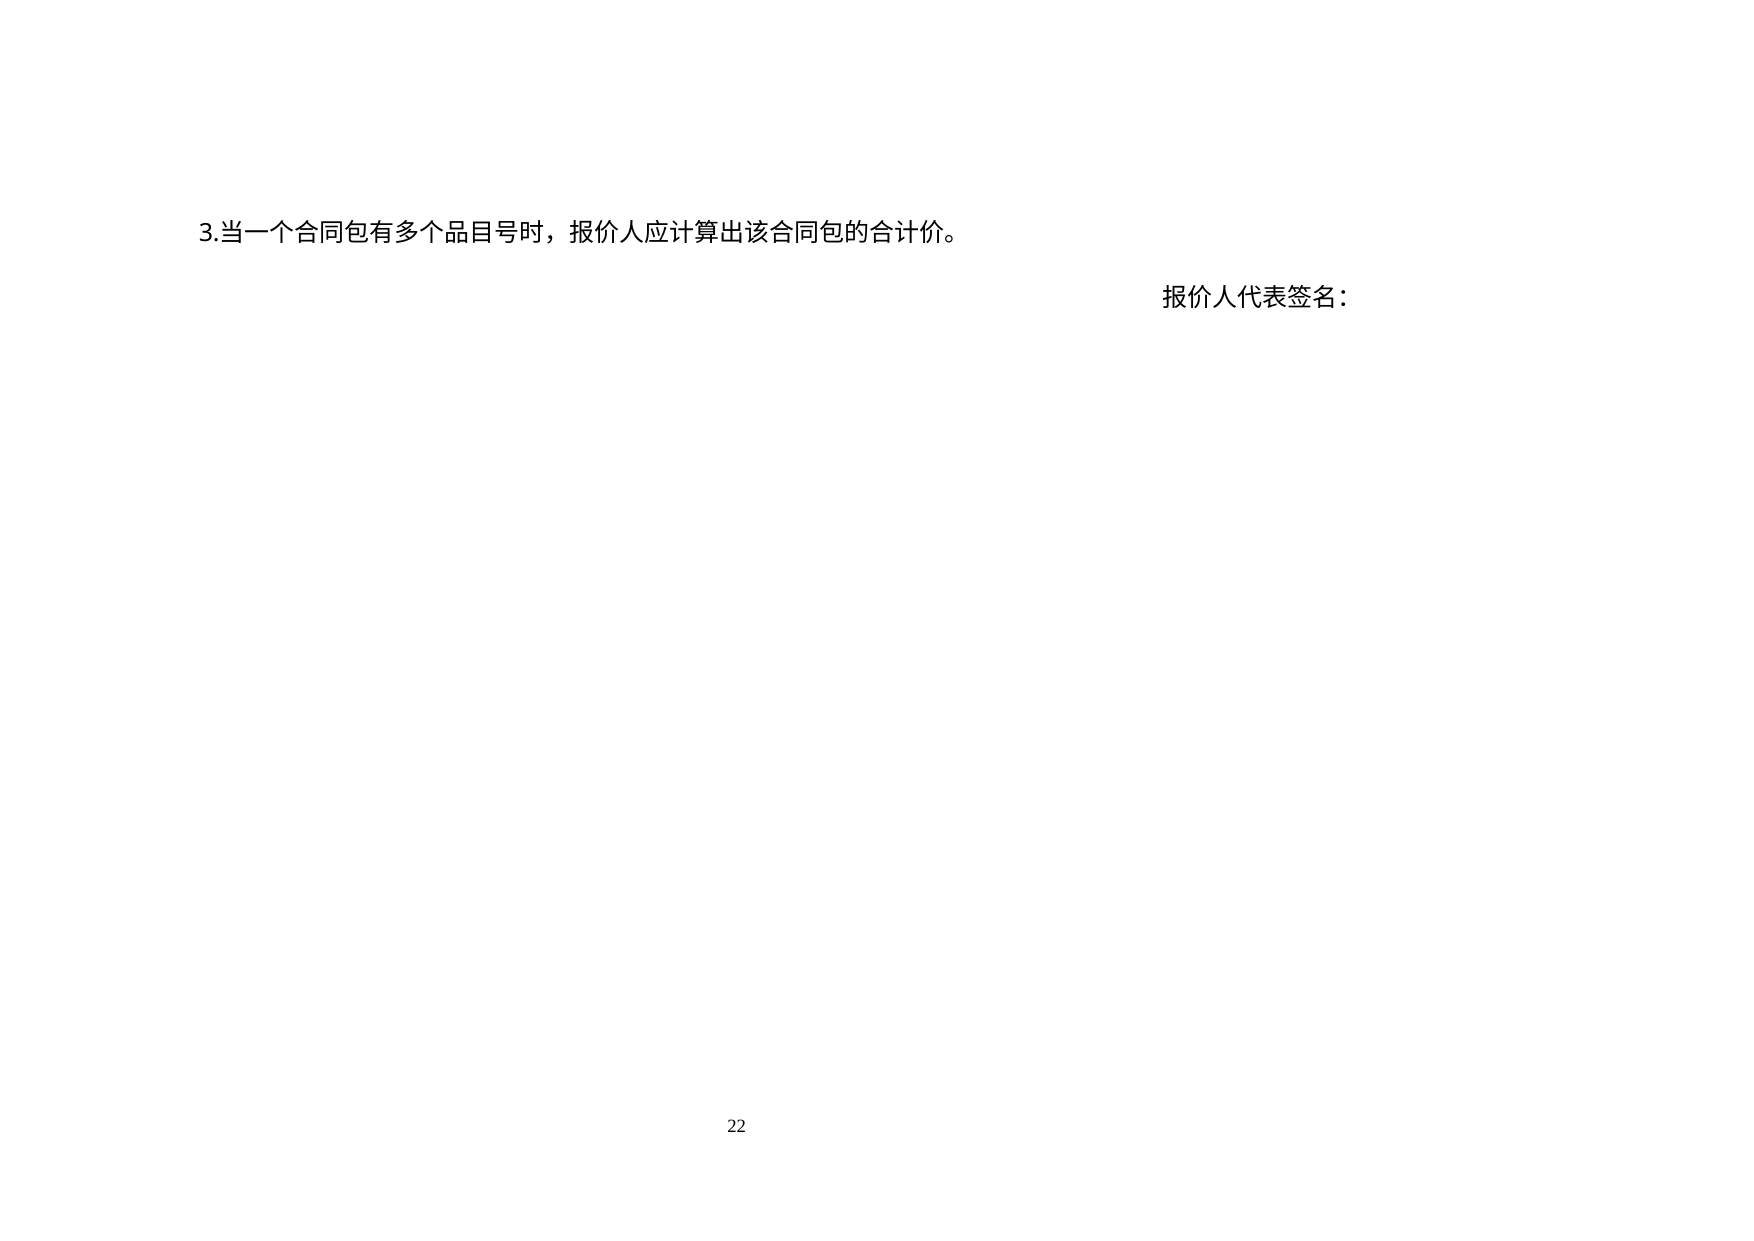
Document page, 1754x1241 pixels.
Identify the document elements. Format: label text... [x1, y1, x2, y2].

text 报价人代表签名： [150, 263, 1604, 328]
text 3.当一个合同包有多个品目号时，报价人应计算出该合同包的合计价。 [150, 198, 1604, 263]
